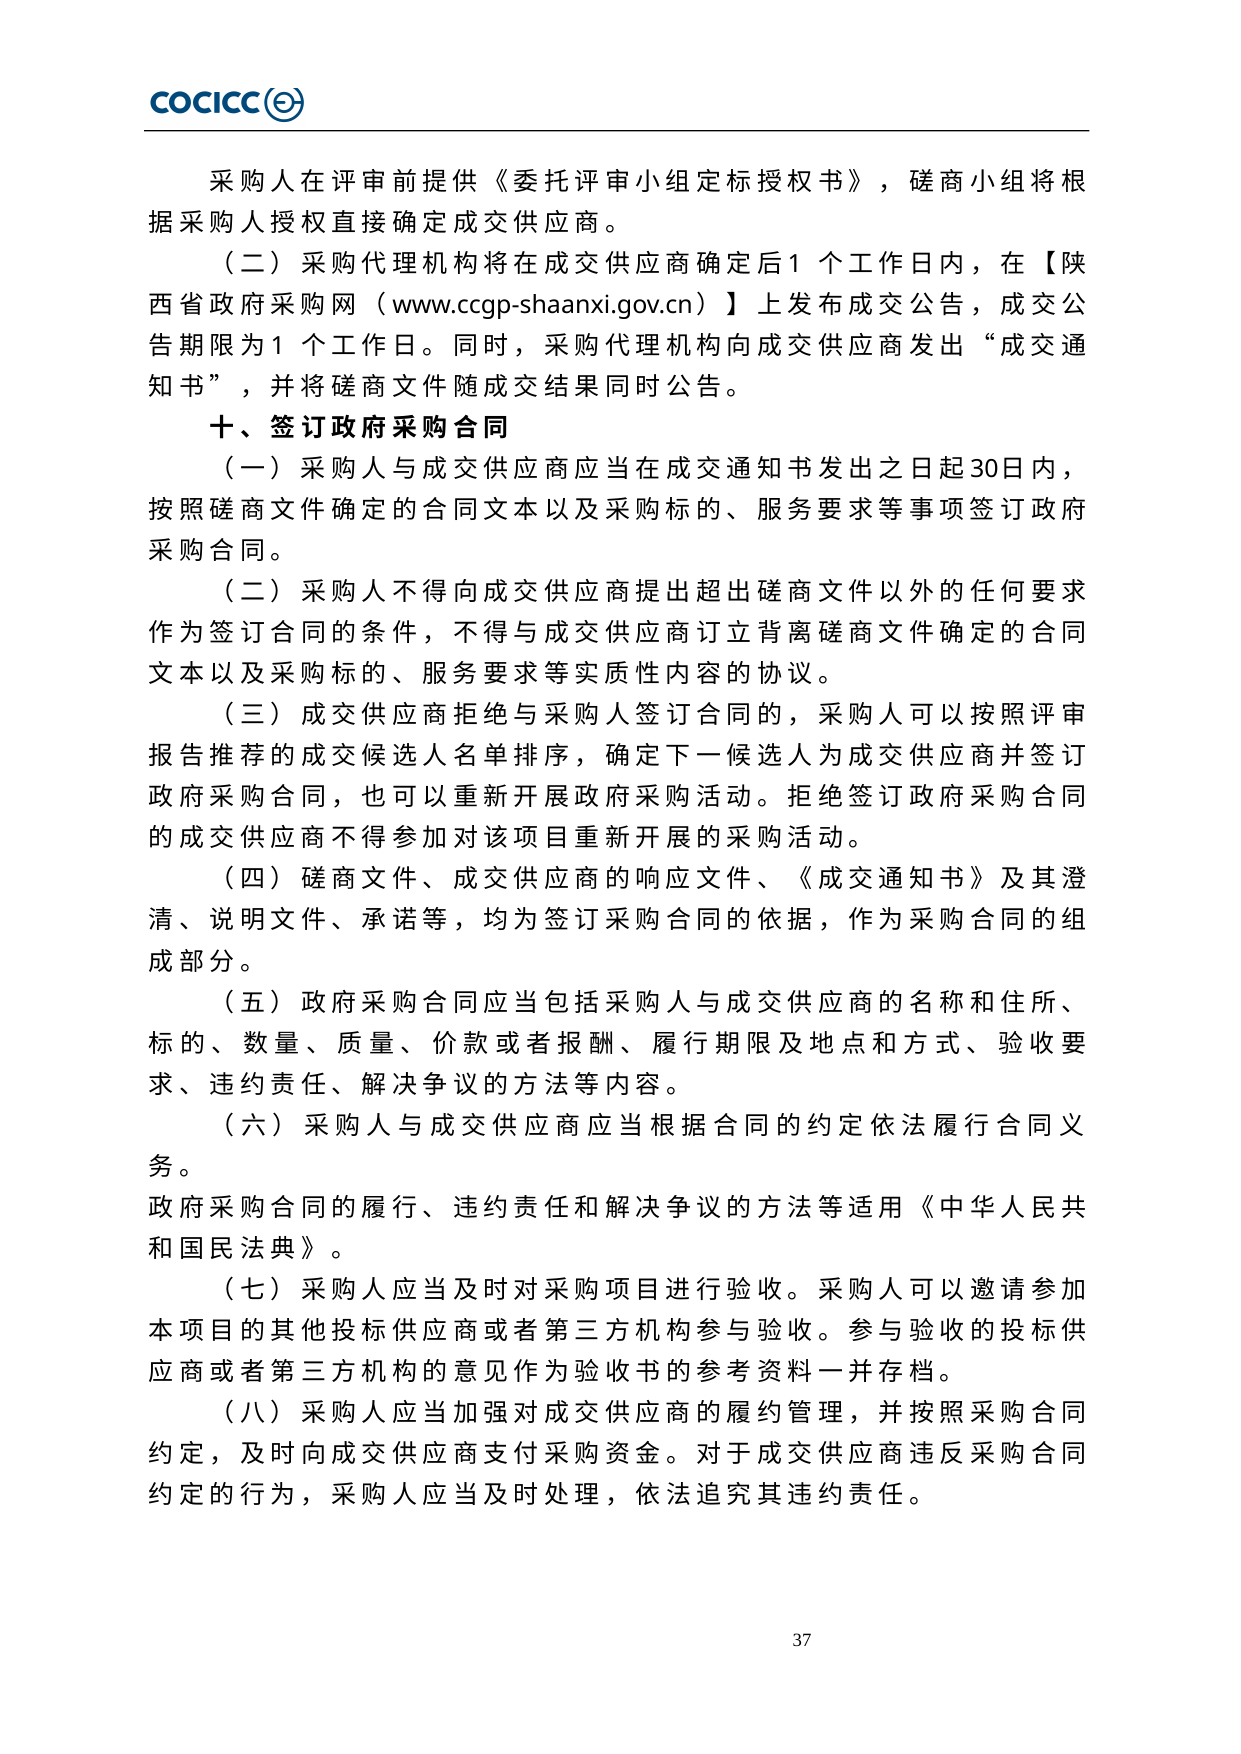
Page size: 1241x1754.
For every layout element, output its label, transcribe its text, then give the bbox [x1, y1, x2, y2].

text （五）政府采购合同应当包括采购人与成交供应商的名称和住所、标的、数量、质量、价款或者报酬、履行期限及地点和方式、验收要求、违约责任、解决争议的方法等内容。 [149, 979, 1092, 1103]
text （六）采购人与成交供应商应当根据合同的约定依法履行合同义务。 [149, 1103, 1092, 1185]
text （二）采购人不得向成交供应商提出超出磋商文件以外的任何要求作为签订合同的条件，不得与成交供应商订立背离磋商文件确定的合同文本以及采购标的、服务要求等实质性内容的协议。 [149, 569, 1092, 692]
text （七）采购人应当及时对采购项目进行验收。采购人可以邀请参加本项目的其他投标供应商或者第三方机构参与验收。参与验收的投标供应商或者第三方机构的意见作为验收书的参考资料一并存档。 [149, 1267, 1092, 1390]
text （一）采购人与成交供应商应当在成交通知书发出之日起30日内，按照磋商文件确定的合同文本以及采购标的、服务要求等事项签订政府采购合同。 [149, 446, 1092, 569]
text （八）采购人应当加强对成交供应商的履约管理，并按照采购合同约定，及时向成交供应商支付采购资金。对于成交供应商违反采购合同约定的行为，采购人应当及时处理，依法追究其违约责任。 [149, 1390, 1092, 1513]
text 采购人在评审前提供《委托评审小组定标授权书》，磋商小组将根据采购人授权直接确定成交供应商。 [149, 159, 1092, 241]
picture [147, 88, 308, 128]
text 政府采购合同的履行、违约责任和解决争议的方法等适用《中华人民共和国民法典》。 [149, 1185, 1092, 1267]
text （二）采购代理机构将在成交供应商确定后1个工作日内，在【陕西省政府采购网（www.ccgp-shaanxi.gov.cn）】上发布成交公告，成交公告期限为1个工作日。同时，采购代理机构向成交供应商发出“成交通知书”，并将磋商文件随成交结果同时公告。 [149, 241, 1092, 405]
subtitle 十、签订政府采购合同 [149, 405, 1092, 446]
text （四）磋商文件、成交供应商的响应文件、《成交通知书》及其澄清、说明文件、承诺等，均为签订采购合同的依据，作为采购合同的组成部分。 [149, 856, 1092, 979]
text （三）成交供应商拒绝与采购人签订合同的，采购人可以按照评审报告推荐的成交候选人名单排序，确定下一候选人为成交供应商并签订政府采购合同，也可以重新开展政府采购活动。拒绝签订政府采购合同的成交供应商不得参加对该项目重新开展的采购活动。 [149, 692, 1092, 856]
